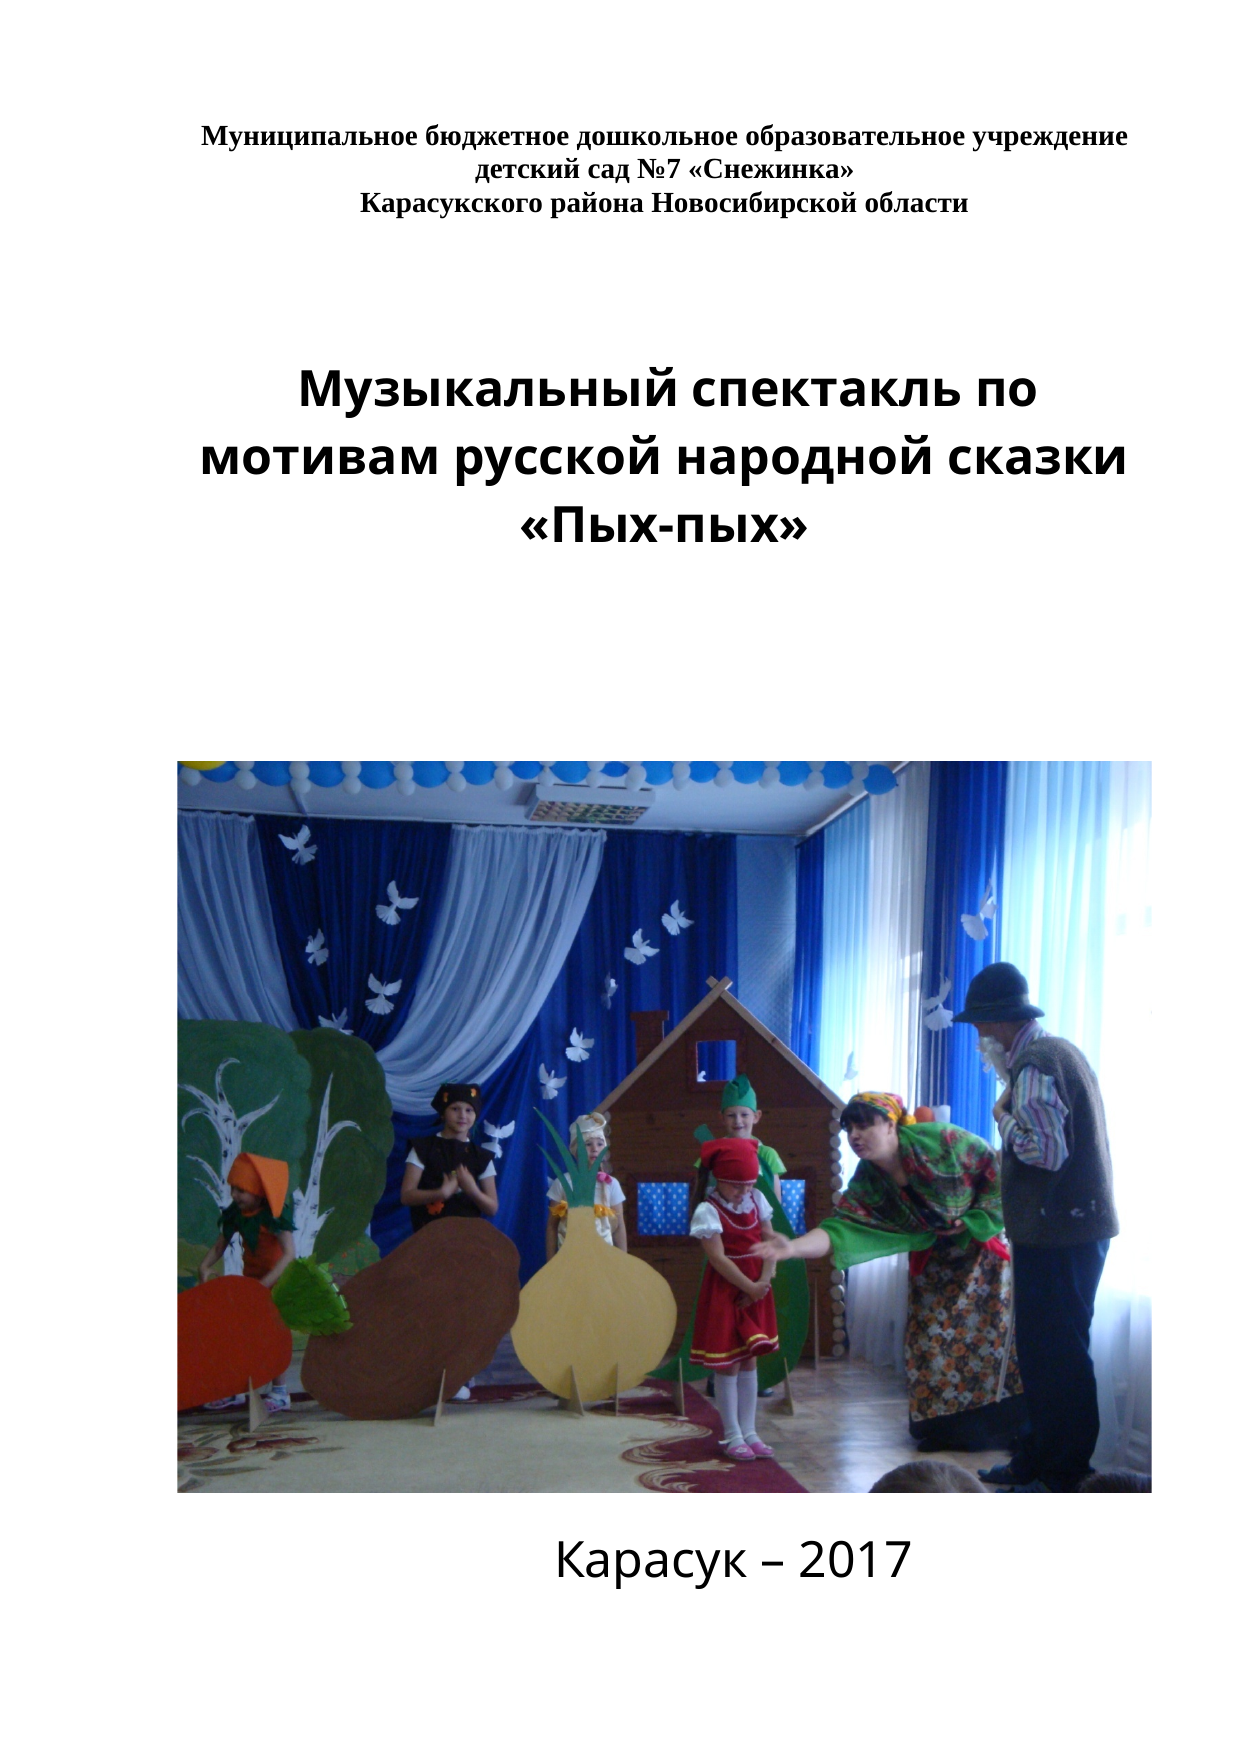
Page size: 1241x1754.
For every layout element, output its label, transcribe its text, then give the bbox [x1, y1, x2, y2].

text Музыкальный спектакль по мотивам русской народной сказки «Пых-пых» [177, 353, 1152, 557]
text Муниципальное бюджетное дошкольное образовательное учреждение [177, 118, 1152, 152]
text Карасук – 2017 [177, 1523, 1152, 1592]
picture [177, 761, 1152, 1493]
text детский сад №7 «Снежинка» [177, 152, 1152, 185]
text Карасукского района Новосибирской области [177, 185, 1152, 219]
